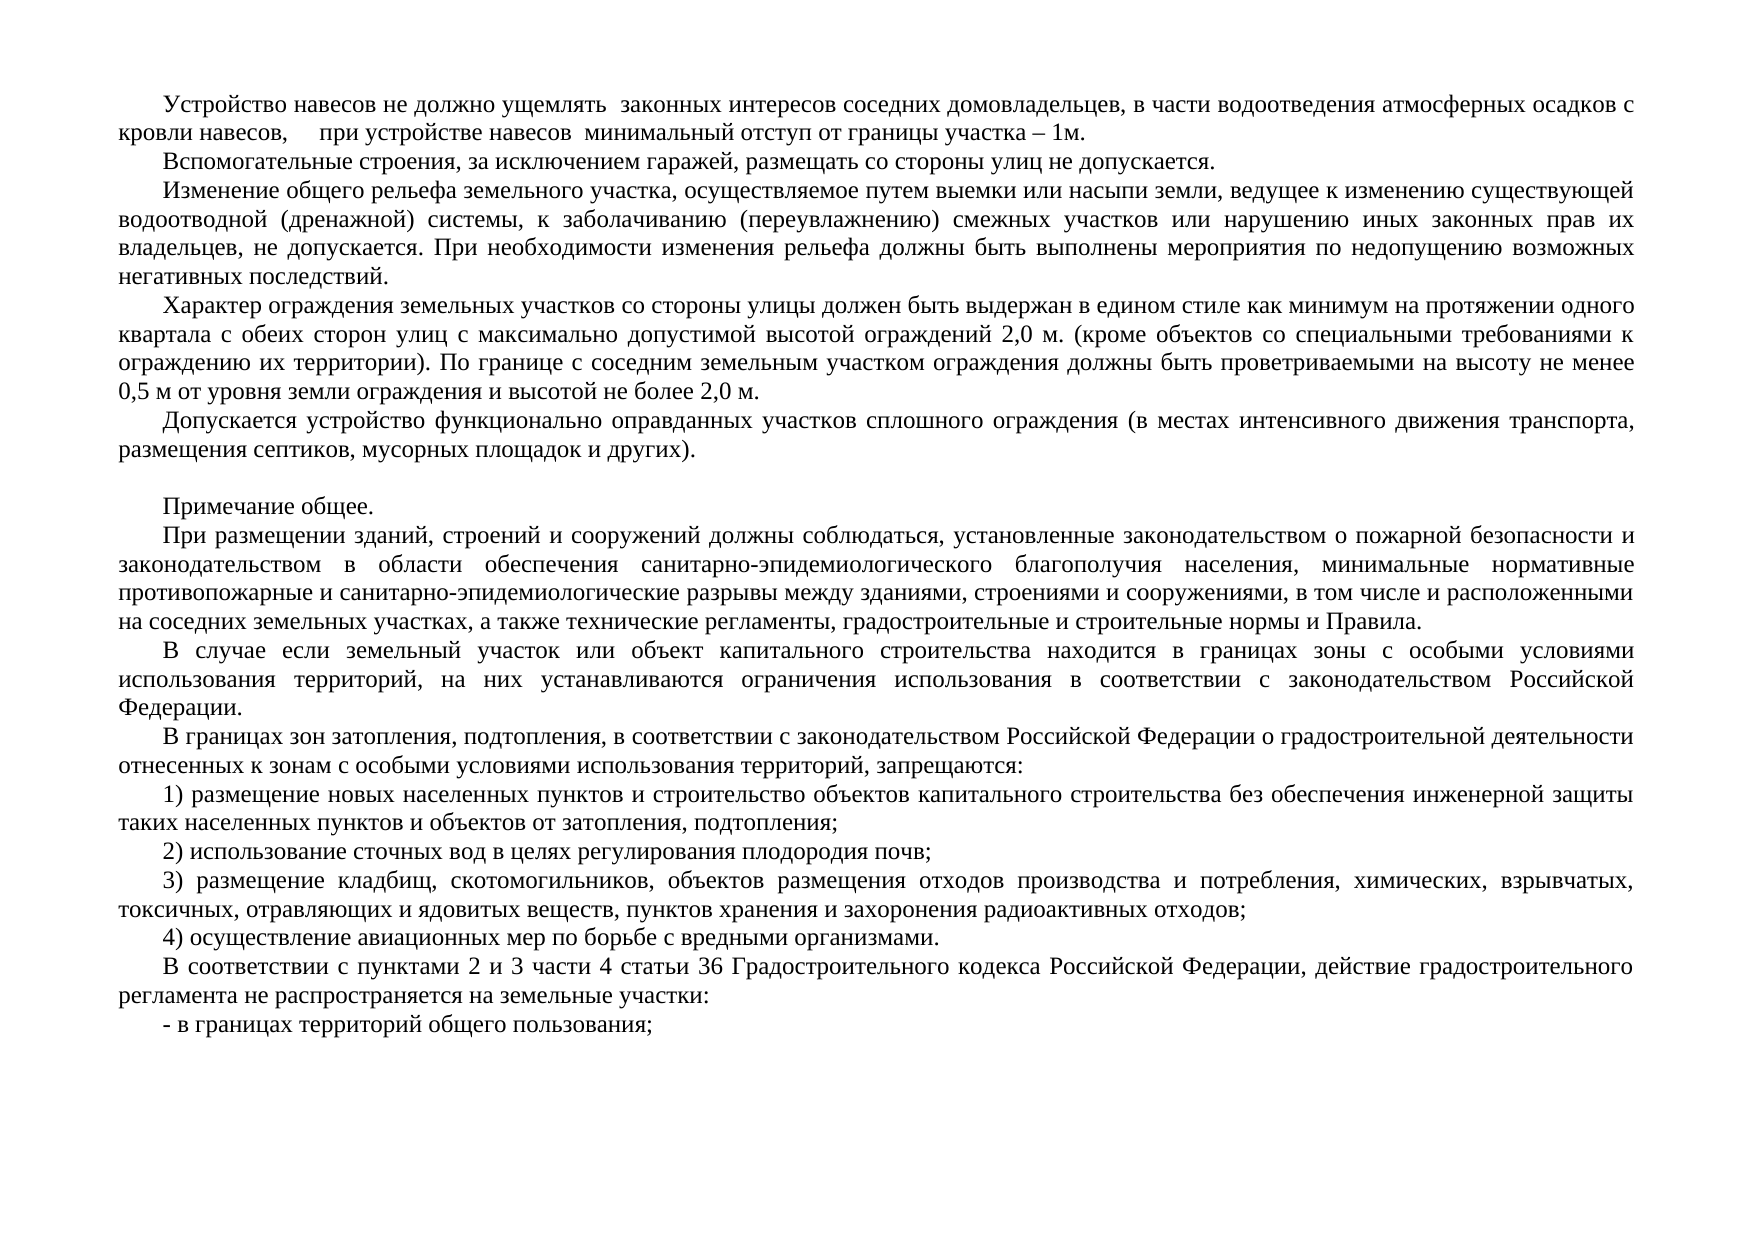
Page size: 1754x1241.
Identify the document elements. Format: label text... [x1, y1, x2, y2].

text При размещении зданий, строений и сооружений должны соблюдаться, установленные законодательством о пожарной безопасности и законодательством в области обеспечения санитарно-эпидемиологического благополучия населения, минимальные нормативные противопожарные и санитарно-эпидемиологические разрывы между зданиями, строениями и сооружениями, в том числе и расположенными на соседних земельных участках, а также технические регламенты, градостроительные и строительные нормы и Правила. [118, 520, 1636, 635]
text Допускается устройство функционально оправданных участков сплошного ограждения (в местах интенсивного движения транспорта, размещения септиков, мусорных площадок и других). [118, 405, 1636, 462]
text 1) размещение новых населенных пунктов и строительство объектов капитального строительства без обеспечения инженерной защиты таких населенных пунктов и объектов от затопления, подтопления; [118, 779, 1636, 836]
text Вспомогательные строения, за исключением гаражей, размещать со стороны улиц не допускается. [118, 146, 1636, 175]
text В соответствии с пунктами 2 и 3 части 4 статьи 36 Градостроительного кодекса Российской Федерации, действие градостроительного регламента не распространяется на земельные участки: [118, 951, 1636, 1009]
text Примечание общее. [118, 491, 1636, 520]
text Устройство навесов не должно ущемлять законных интересов соседних домовладельцев, в части водоотведения атмосферных осадков с кровли навесов, при устройстве навесов минимальный отступ от границы участка – 1м. [118, 89, 1636, 146]
text В границах зон затопления, подтопления, в соответствии с законодательством Российской Федерации о градостроительной деятельности отнесенных к зонам с особыми условиями использования территорий, запрещаются: [118, 721, 1636, 779]
text Характер ограждения земельных участков со стороны улицы должен быть выдержан в едином стиле как минимум на протяжении одного квартала с обеих сторон улиц с максимально допустимой высотой ограждений 2,0 м. (кроме объектов со специальными требованиями к ограждению их территории). По границе с соседним земельным участком ограждения должны быть проветриваемыми на высоту не менее 0,5 м от уровня земли ограждения и высотой не более 2,0 м. [118, 290, 1636, 405]
text 4) осуществление авиационных мер по борьбе с вредными организмами. [118, 922, 1636, 951]
text 3) размещение кладбищ, скотомогильников, объектов размещения отходов производства и потребления, химических, взрывчатых, токсичных, отравляющих и ядовитых веществ, пунктов хранения и захоронения радиоактивных отходов; [118, 865, 1636, 922]
text Изменение общего рельефа земельного участка, осуществляемое путем выемки или насыпи земли, ведущее к изменению существующей водоотводной (дренажной) системы, к заболачиванию (переувлажнению) смежных участков или нарушению иных законных прав их владельцев, не допускается. При необходимости изменения рельефа должны быть выполнены мероприятия по недопущению возможных негативных последствий. [118, 175, 1636, 290]
text 2) использование сточных вод в целях регулирования плодородия почв; [118, 836, 1636, 865]
text - в границах территорий общего пользования; [118, 1009, 1636, 1037]
text В случае если земельный участок или объект капитального строительства находится в границах зоны с особыми условиями использования территорий, на них устанавливаются ограничения использования в соответствии с законодательством Российской Федерации. [118, 635, 1636, 721]
